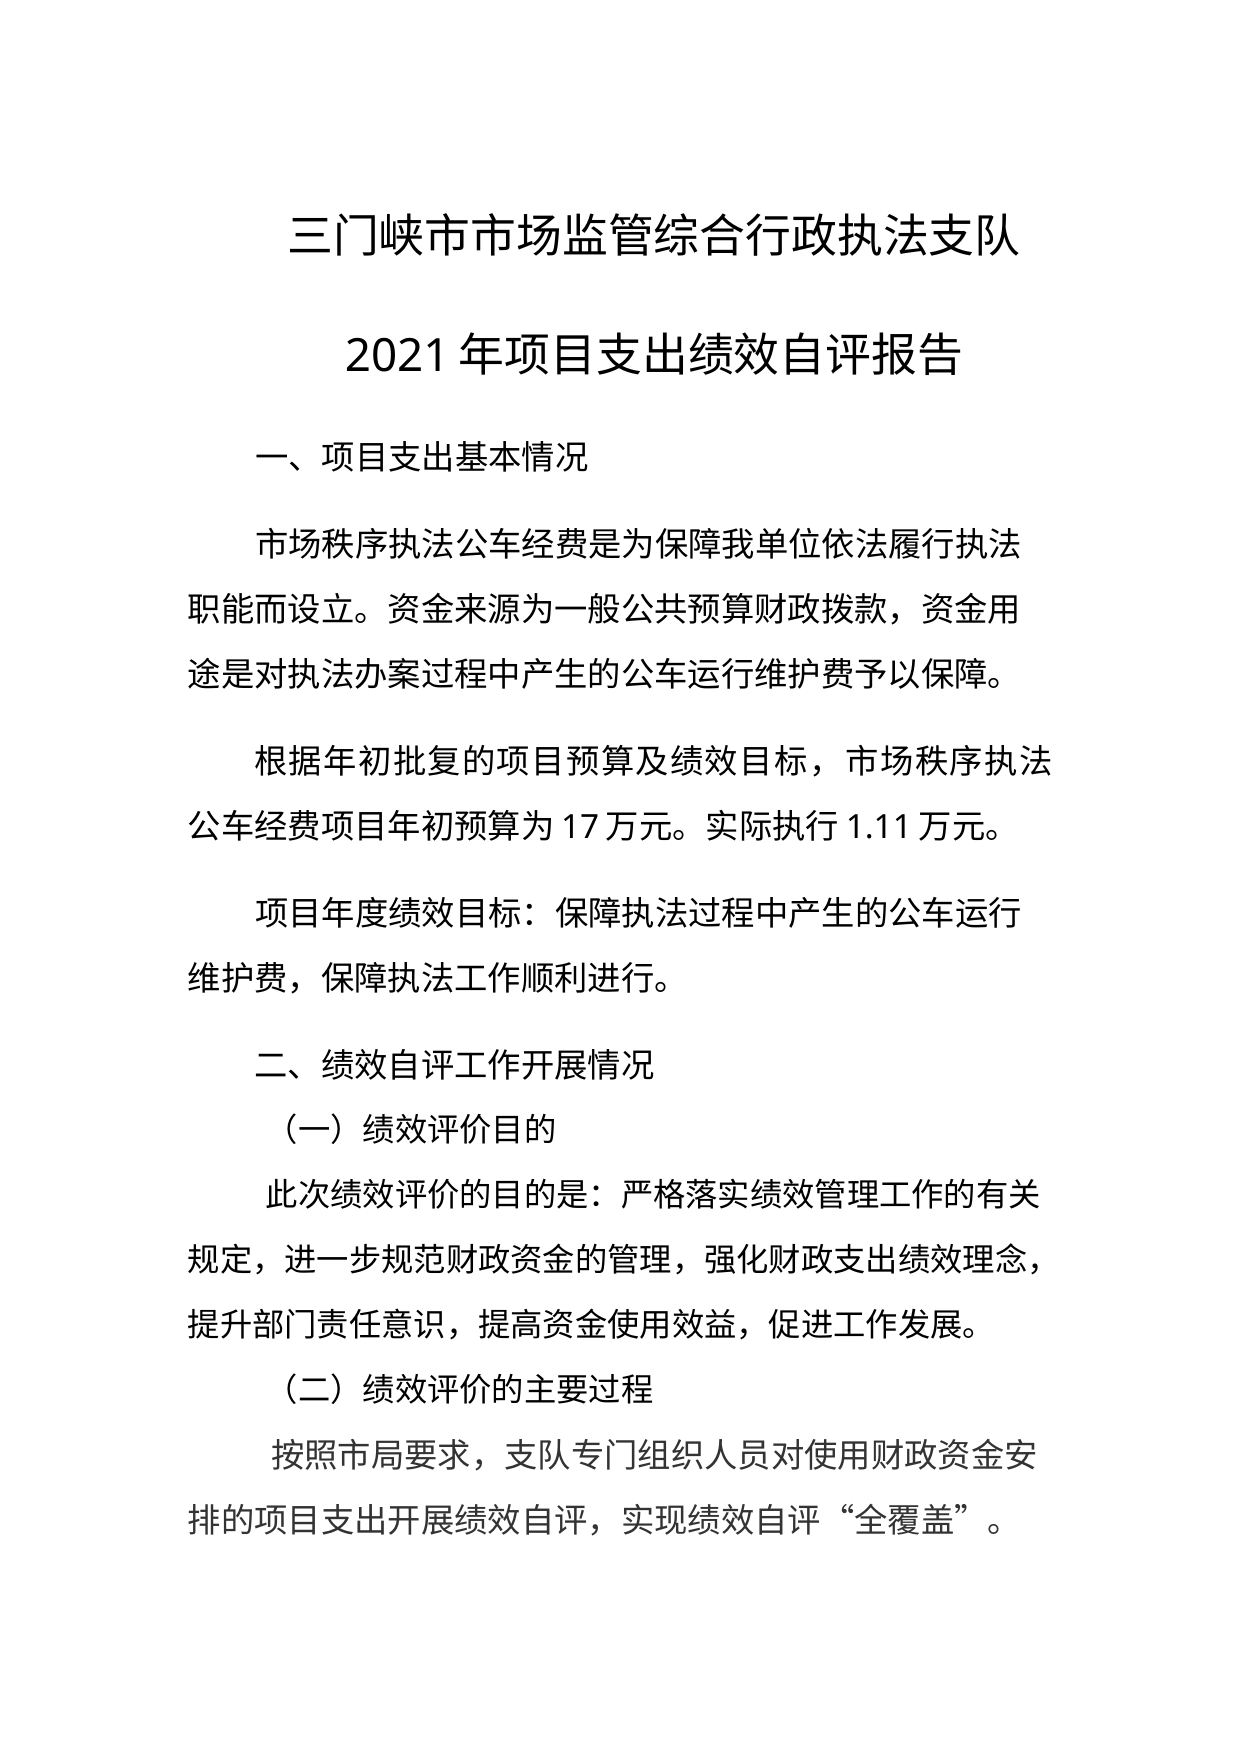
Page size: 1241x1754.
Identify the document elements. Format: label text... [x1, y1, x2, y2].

text 此次绩效评价的目的是：严格落实绩效管理工作的有关规定，进一步规范财政资金的管理，强化财政支出绩效理念，提升部门责任意识，提高资金使用效益，促进工作发展。 [187, 1160, 1053, 1355]
text 二、绩效自评工作开展情况 [187, 1030, 1053, 1095]
text 项目年度绩效目标：保障执法过程中产生的公车运行维护费，保障执法工作顺利进行。 [187, 878, 1053, 1008]
text （二）绩效评价的主要过程 [187, 1355, 1053, 1420]
text 三门峡市市场监管综合行政执法支队 [187, 184, 1053, 281]
text （一）绩效评价目的 [187, 1095, 1053, 1160]
text 根据年初批复的项目预算及绩效目标，市场秩序执法公车经费项目年初预算为17万元。实际执行1.11万元。 [187, 726, 1053, 856]
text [187, 1420, 1053, 1550]
text 市场秩序执法公车经费是为保障我单位依法履行执法职能而设立。资金来源为一般公共预算财政拨款，资金用途是对执法办案过程中产生的公车运行维护费予以保障。 [187, 509, 1053, 704]
text 2021年项目支出绩效自评报告 [187, 303, 1053, 401]
text 一、项目支出基本情况 [187, 423, 1053, 488]
